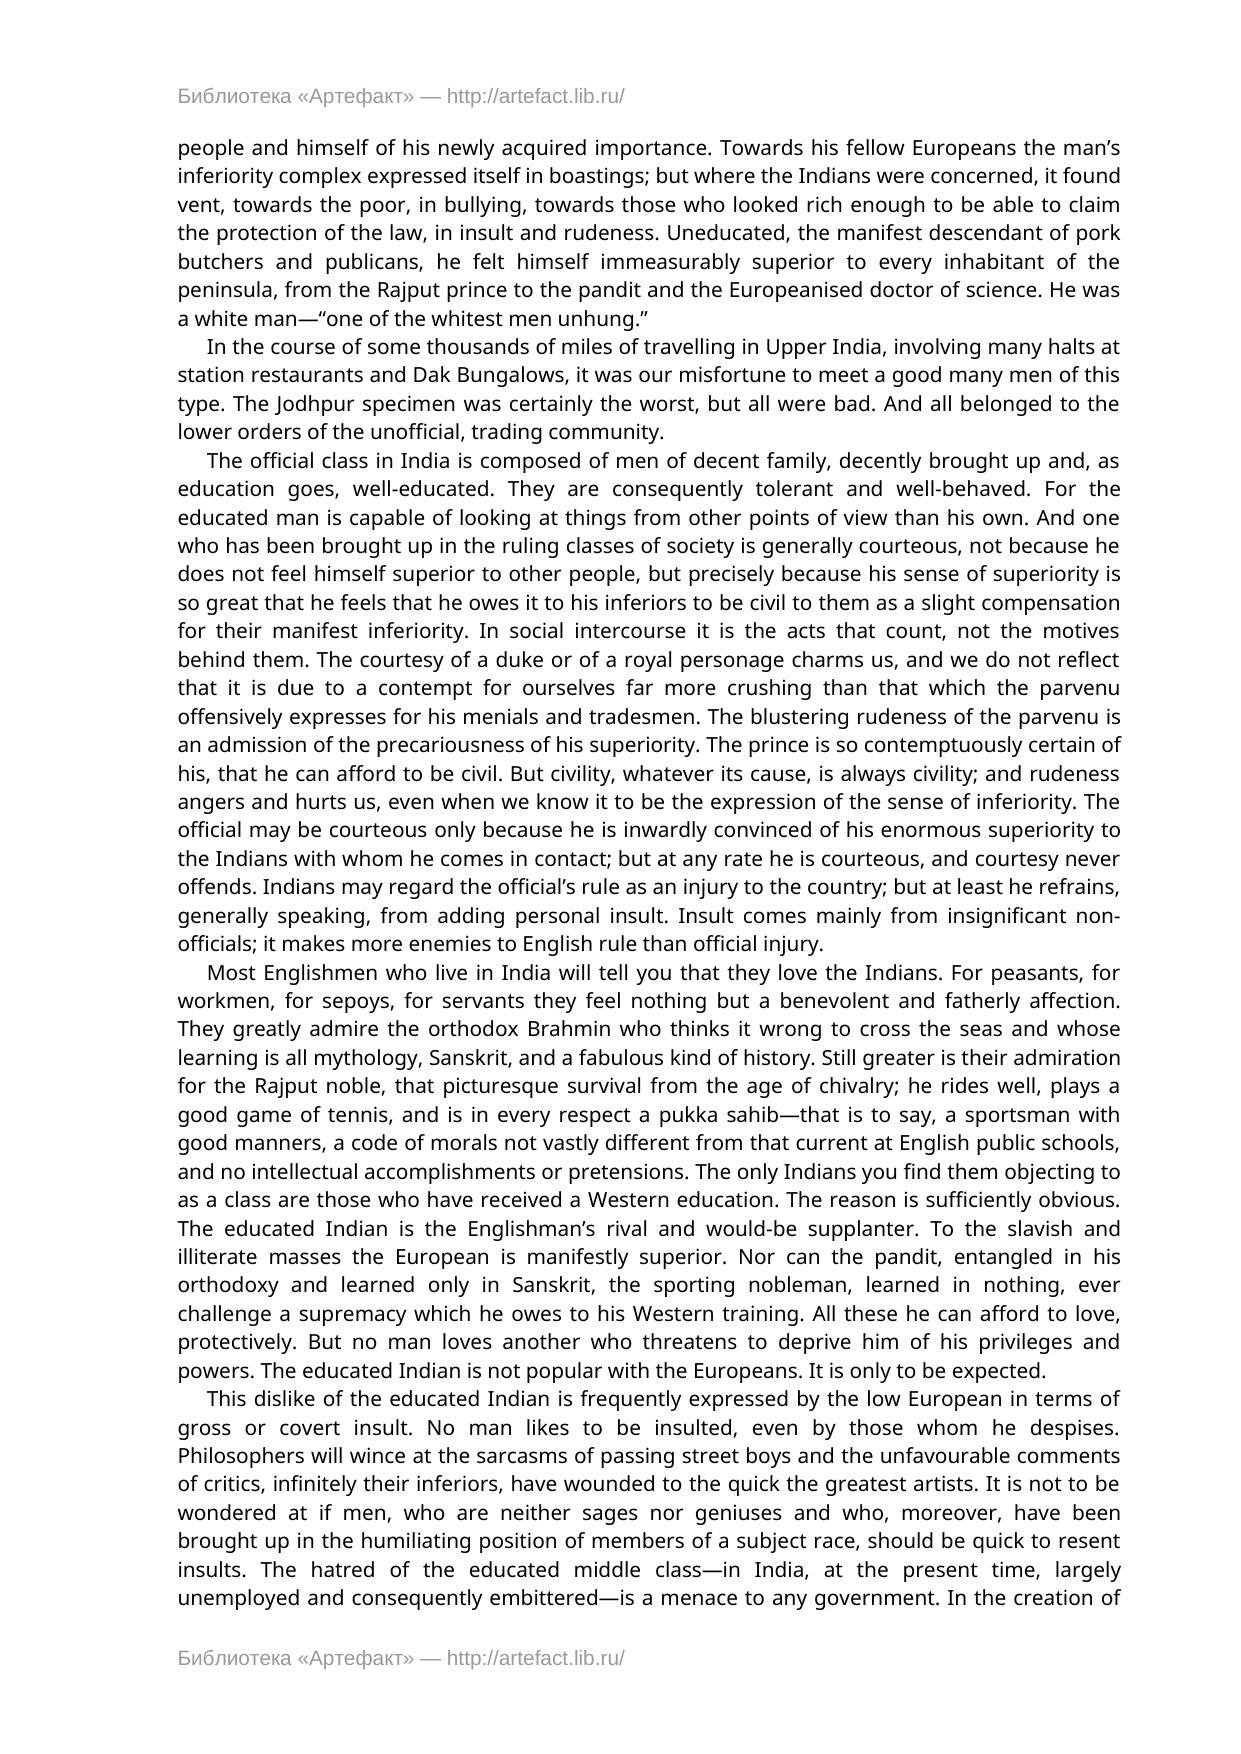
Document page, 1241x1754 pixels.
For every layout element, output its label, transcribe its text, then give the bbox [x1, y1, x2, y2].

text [177, 133, 1122, 332]
text The official class in India is composed of men of decent family, decently brought up and, as education goes, well-educated. They are consequently tolerant and well-behaved. For the educated man is capable of looking at things from other points of view than his own. And one who has been brought up in the ruling classes of society is generally courteous, not because he does not feel himself superior to other people, but precisely because his sense of superiority is so great that he feels that he owes it to his inferiors to be civil to them as a slight compensation for their manifest inferiority. In social intercourse it is the acts that count, not the motives behind them. The courtesy of a duke or of a royal personage charms us, and we do not reflect that it is due to a contempt for ourselves far more crushing than that which the parvenu offensively expresses for his menials and tradesmen. The blustering rudeness of the parvenu is an admission of the precariousness of his superiority. The prince is so contemptuously certain of his, that he can afford to be civil. But civility, whatever its cause, is always civility; and rudeness angers and hurts us, even when we know it to be the expression of the sense of inferiority. The official may be courteous only because he is inwardly convinced of his enormous superiority to the Indians with whom he comes in contact; but at any rate he is courteous, and courtesy never offends. Indians may regard the official’s rule as an injury to the country; but at least he refrains, generally speaking, from adding personal insult. Insult comes mainly from insignificant non-officials; it makes more enemies to English rule than official injury. [177, 446, 1122, 958]
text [177, 1384, 1122, 1612]
text In the course of some thousands of miles of travelling in Upper India, involving many halts at station restaurants and Dak Bungalows, it was our misfortune to meet a good many men of this type. The Jodhpur specimen was certainly the worst, but all were bad. And all belonged to the lower orders of the unofficial, trading community. [177, 332, 1122, 446]
text Most Englishmen who live in India will tell you that they love the Indians. For peasants, for workmen, for sepoys, for servants they feel nothing but a benevolent and fatherly affection. They greatly admire the orthodox Brahmin who thinks it wrong to cross the seas and whose learning is all mythology, Sanskrit, and a fabulous kind of history. Still greater is their admiration for the Rajput noble, that picturesque survival from the age of chivalry; he rides well, plays a good game of tennis, and is in every respect a pukka sahib—that is to say, a sportsman with good manners, a code of morals not vastly different from that current at English public schools, and no intellectual accomplishments or pretensions. The only Indians you find them objecting to as a class are those who have received a Western education. The reason is sufficiently obvious. The educated Indian is the Englishman’s rival and would-be supplanter. To the slavish and illiterate masses the European is manifestly superior. Nor can the pandit, entangled in his orthodoxy and learned only in Sanskrit, the sporting nobleman, learned in nothing, ever challenge a supremacy which he owes to his Western training. All these he can afford to love, protectively. But no man loves another who threatens to deprive him of his privileges and powers. The educated Indian is not popular with the Europeans. It is only to be expected. [177, 958, 1122, 1384]
